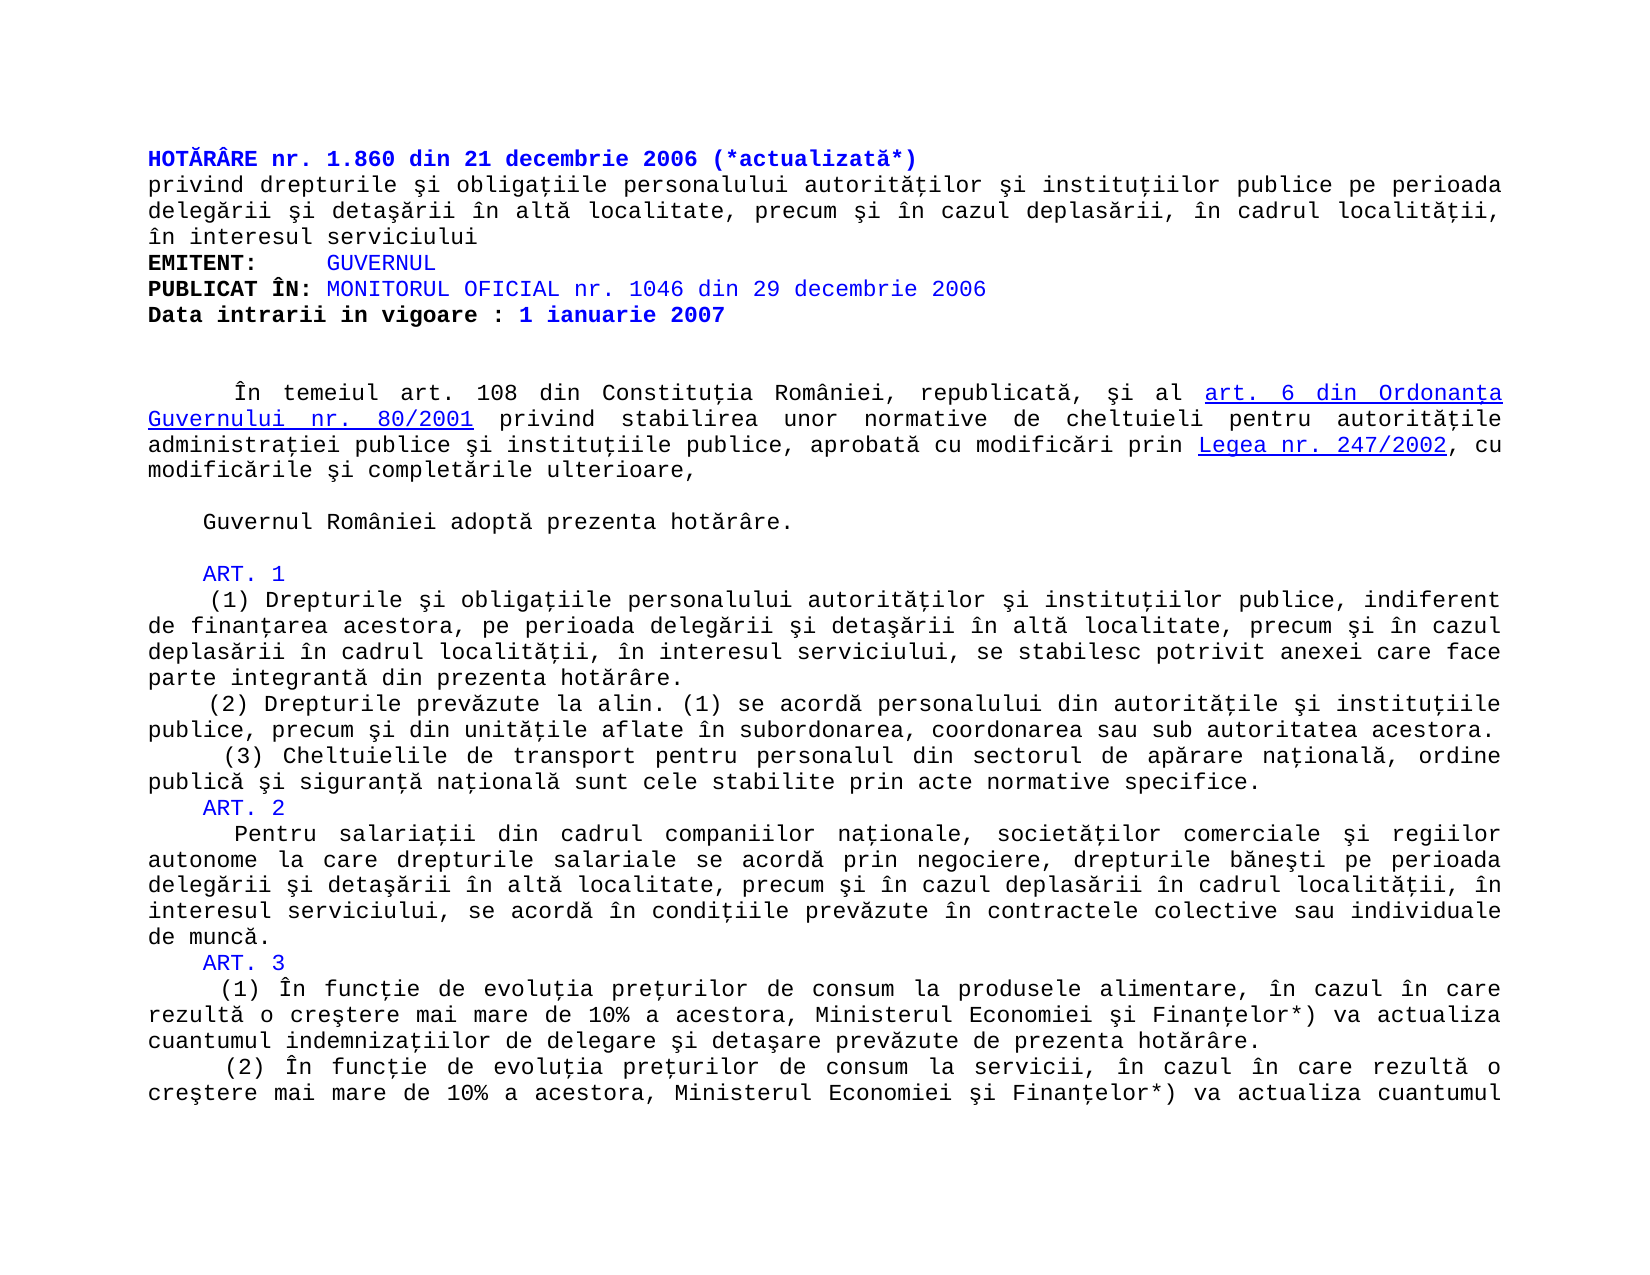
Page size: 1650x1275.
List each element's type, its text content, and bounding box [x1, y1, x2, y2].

text EMITENT: GUVERNUL [148, 251, 1502, 277]
text (1) Drepturile şi obligaţiile personalului autorităţilor şi instituţiilor publice, indiferent de finanţarea acestora, pe perioada delegării şi detaşării în altă localitate, precum şi în cazul deplasării în cadrul localităţii, în interesul serviciului, se stabilesc potrivit anexei care face parte integrantă din prezenta hotărâre. [148, 588, 1502, 692]
text (1) În funcţie de evoluţia preţurilor de consum la produsele alimentare, în cazul în care rezultă o creştere mai mare de 10% a acestora, Ministerul Economiei şi Finanţelor*) va actualiza cuantumul indemnizaţiilor de delegare şi detaşare prevăzute de prezenta hotărâre. [148, 978, 1502, 1055]
text (2) Drepturile prevăzute la alin. (1) se acordă personalului din autorităţile şi instituţiile publice, precum şi din unităţile aflate în subordonarea, coordonarea sau sub autoritatea acestora. [148, 692, 1502, 744]
text ART. 1 [148, 563, 1502, 588]
text HOTĂRÂRE nr. 1.860 din 21 decembrie 2006 (*actualizată*) [148, 148, 1502, 173]
text PUBLICAT ÎN: MONITORUL OFICIAL nr. 1046 din 29 decembrie 2006 [148, 277, 1502, 303]
text Guvernul României adoptă prezenta hotărâre. [148, 511, 1502, 537]
text În temeiul art. 108 din Constituţia României, republicată, şi al <LLNK 12001 80130 302 6 43>art. 6 din Ordonanţa Guvernului nr. 80/2001 privind stabilirea unor normative de cheltuieli pentru autorităţile administraţiei publice şi instituţiile publice, aprobată cu modificări prin <LLNK 12002 247 10 201 0 18>Legea nr. 247/2002, cu modificările şi completările ulterioare, [148, 381, 1502, 485]
text (3) Cheltuielile de transport pentru personalul din sectorul de apărare naţională, ordine publică şi siguranţă naţională sunt cele stabilite prin acte normative specifice. [148, 744, 1502, 796]
text ART. 3 [148, 952, 1502, 978]
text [148, 1055, 1502, 1107]
text ART. 2 [148, 796, 1502, 822]
text Pentru salariaţii din cadrul companiilor naţionale, societăţilor comerciale şi regiilor autonome la care drepturile salariale se acordă prin negociere, drepturile băneşti pe perioada delegării şi detaşării în altă localitate, precum şi în cazul deplasării în cadrul localităţii, în interesul serviciului, se acordă în condiţiile prevăzute în contractele colective sau individuale de muncă. [148, 822, 1502, 952]
text privind drepturile şi obligaţiile personalului autorităţilor şi instituţiilor publice pe perioada delegării şi detaşării în altă localitate, precum şi în cazul deplasării, în cadrul localităţii, în interesul serviciului [148, 173, 1502, 251]
text Data intrarii in vigoare : 1 ianuarie 2007 [148, 303, 1502, 329]
